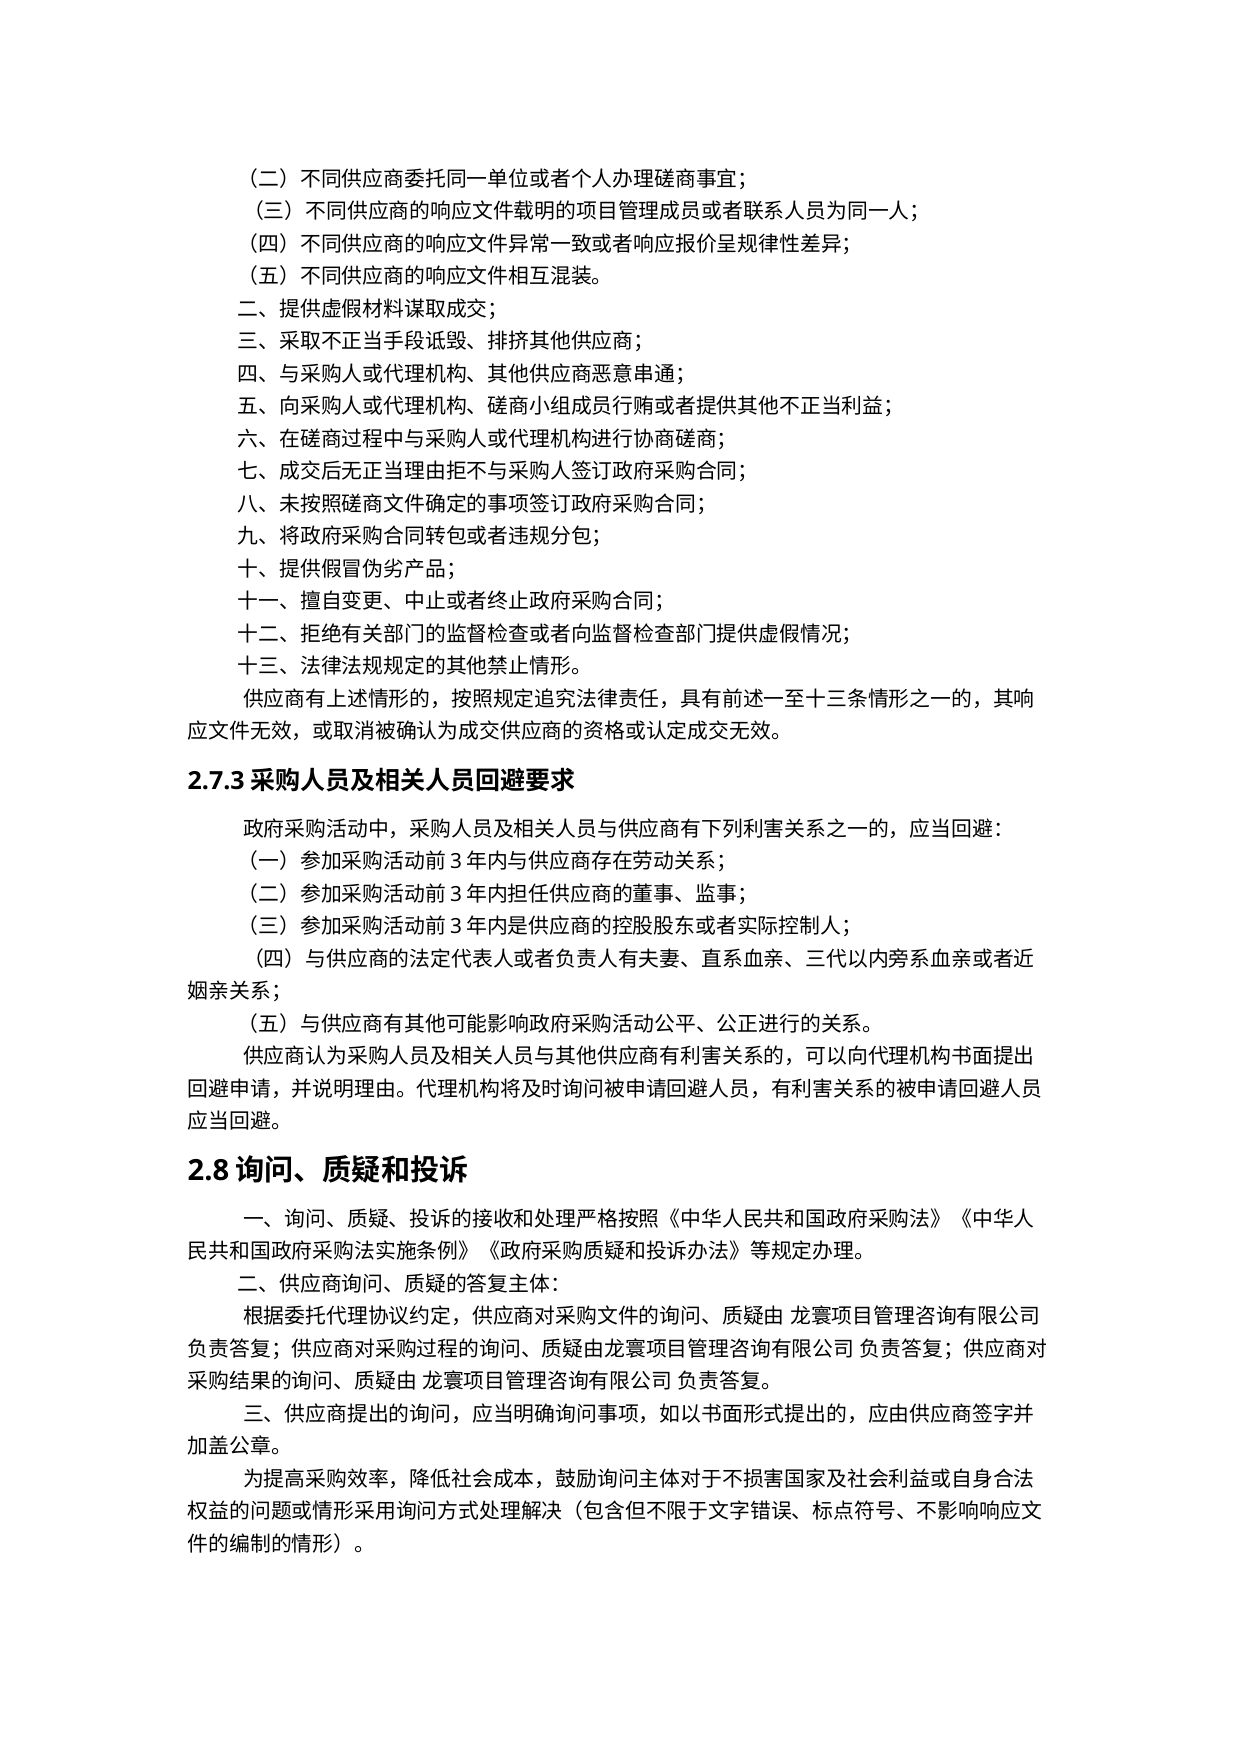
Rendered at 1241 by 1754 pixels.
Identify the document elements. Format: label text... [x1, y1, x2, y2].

text 二、供应商询问、质疑的答复主体： [187, 1267, 1053, 1299]
text 四、与采购人或代理机构、其他供应商恶意串通； [187, 357, 1053, 389]
text （五）与供应商有其他可能影响政府采购活动公平、公正进行的关系。 [187, 1007, 1053, 1039]
text （二）不同供应商委托同一单位或者个人办理磋商事宜； [187, 162, 1053, 194]
text 十二、拒绝有关部门的监督检查或者向监督检查部门提供虚假情况； [187, 617, 1053, 649]
text 六、在磋商过程中与采购人或代理机构进行协商磋商； [187, 422, 1053, 454]
text 根据委托代理协议约定，供应商对采购文件的询问、质疑由 龙寰项目管理咨询有限公司 负责答复；供应商对采购过程的询问、质疑由龙寰项目管理咨询有限公司 负责答复；供应商对采购结果的询问、质疑由 龙寰项目管理咨询有限公司 负责答复。 [187, 1299, 1053, 1397]
text 二、提供虚假材料谋取成交； [187, 292, 1053, 324]
text 供应商认为采购人员及相关人员与其他供应商有利害关系的，可以向代理机构书面提出回避申请，并说明理由。代理机构将及时询问被申请回避人员，有利害关系的被申请回避人员应当回避。 [187, 1039, 1053, 1137]
text 八、未按照磋商文件确定的事项签订政府采购合同； [187, 487, 1053, 519]
text 2.8询问、质疑和投诉 [187, 1137, 1053, 1202]
text 三、采取不正当手段诋毁、排挤其他供应商； [187, 324, 1053, 357]
text 十一、擅自变更、中止或者终止政府采购合同； [187, 584, 1053, 617]
text 十、提供假冒伪劣产品； [187, 552, 1053, 584]
text 五、向采购人或代理机构、磋商小组成员行贿或者提供其他不正当利益； [187, 389, 1053, 422]
text （四）与供应商的法定代表人或者负责人有夫妻、直系血亲、三代以内旁系血亲或者近姻亲关系； [187, 942, 1053, 1007]
text （三）不同供应商的响应文件载明的项目管理成员或者联系人员为同一人； [187, 194, 1053, 227]
text 一、询问、质疑、投诉的接收和处理严格按照《中华人民共和国政府采购法》《中华人民共和国政府采购法实施条例》《政府采购质疑和投诉办法》等规定办理。 [187, 1202, 1053, 1267]
text （二）参加采购活动前3年内担任供应商的董事、监事； [187, 877, 1053, 909]
text （五）不同供应商的响应文件相互混装。 [187, 259, 1053, 292]
text 十三、法律法规规定的其他禁止情形。 [187, 649, 1053, 682]
text 2.7.3采购人员及相关人员回避要求 [187, 747, 1053, 812]
text 九、将政府采购合同转包或者违规分包； [187, 519, 1053, 552]
text 三、供应商提出的询问，应当明确询问事项，如以书面形式提出的，应由供应商签字并加盖公章。 [187, 1397, 1053, 1462]
text （一）参加采购活动前3年内与供应商存在劳动关系； [187, 844, 1053, 877]
text 政府采购活动中，采购人员及相关人员与供应商有下列利害关系之一的，应当回避： [187, 812, 1053, 844]
text 七、成交后无正当理由拒不与采购人签订政府采购合同； [187, 454, 1053, 487]
text （四）不同供应商的响应文件异常一致或者响应报价呈规律性差异； [187, 227, 1053, 259]
text 为提高采购效率，降低社会成本，鼓励询问主体对于不损害国家及社会利益或自身合法权益的问题或情形采用询问方式处理解决（包含但不限于文字错误、标点符号、不影响响应文件的编制的情形）。 [187, 1462, 1053, 1559]
text （三）参加采购活动前3年内是供应商的控股股东或者实际控制人； [187, 909, 1053, 942]
text 供应商有上述情形的，按照规定追究法律责任，具有前述一至十三条情形之一的，其响应文件无效，或取消被确认为成交供应商的资格或认定成交无效。 [187, 682, 1053, 747]
